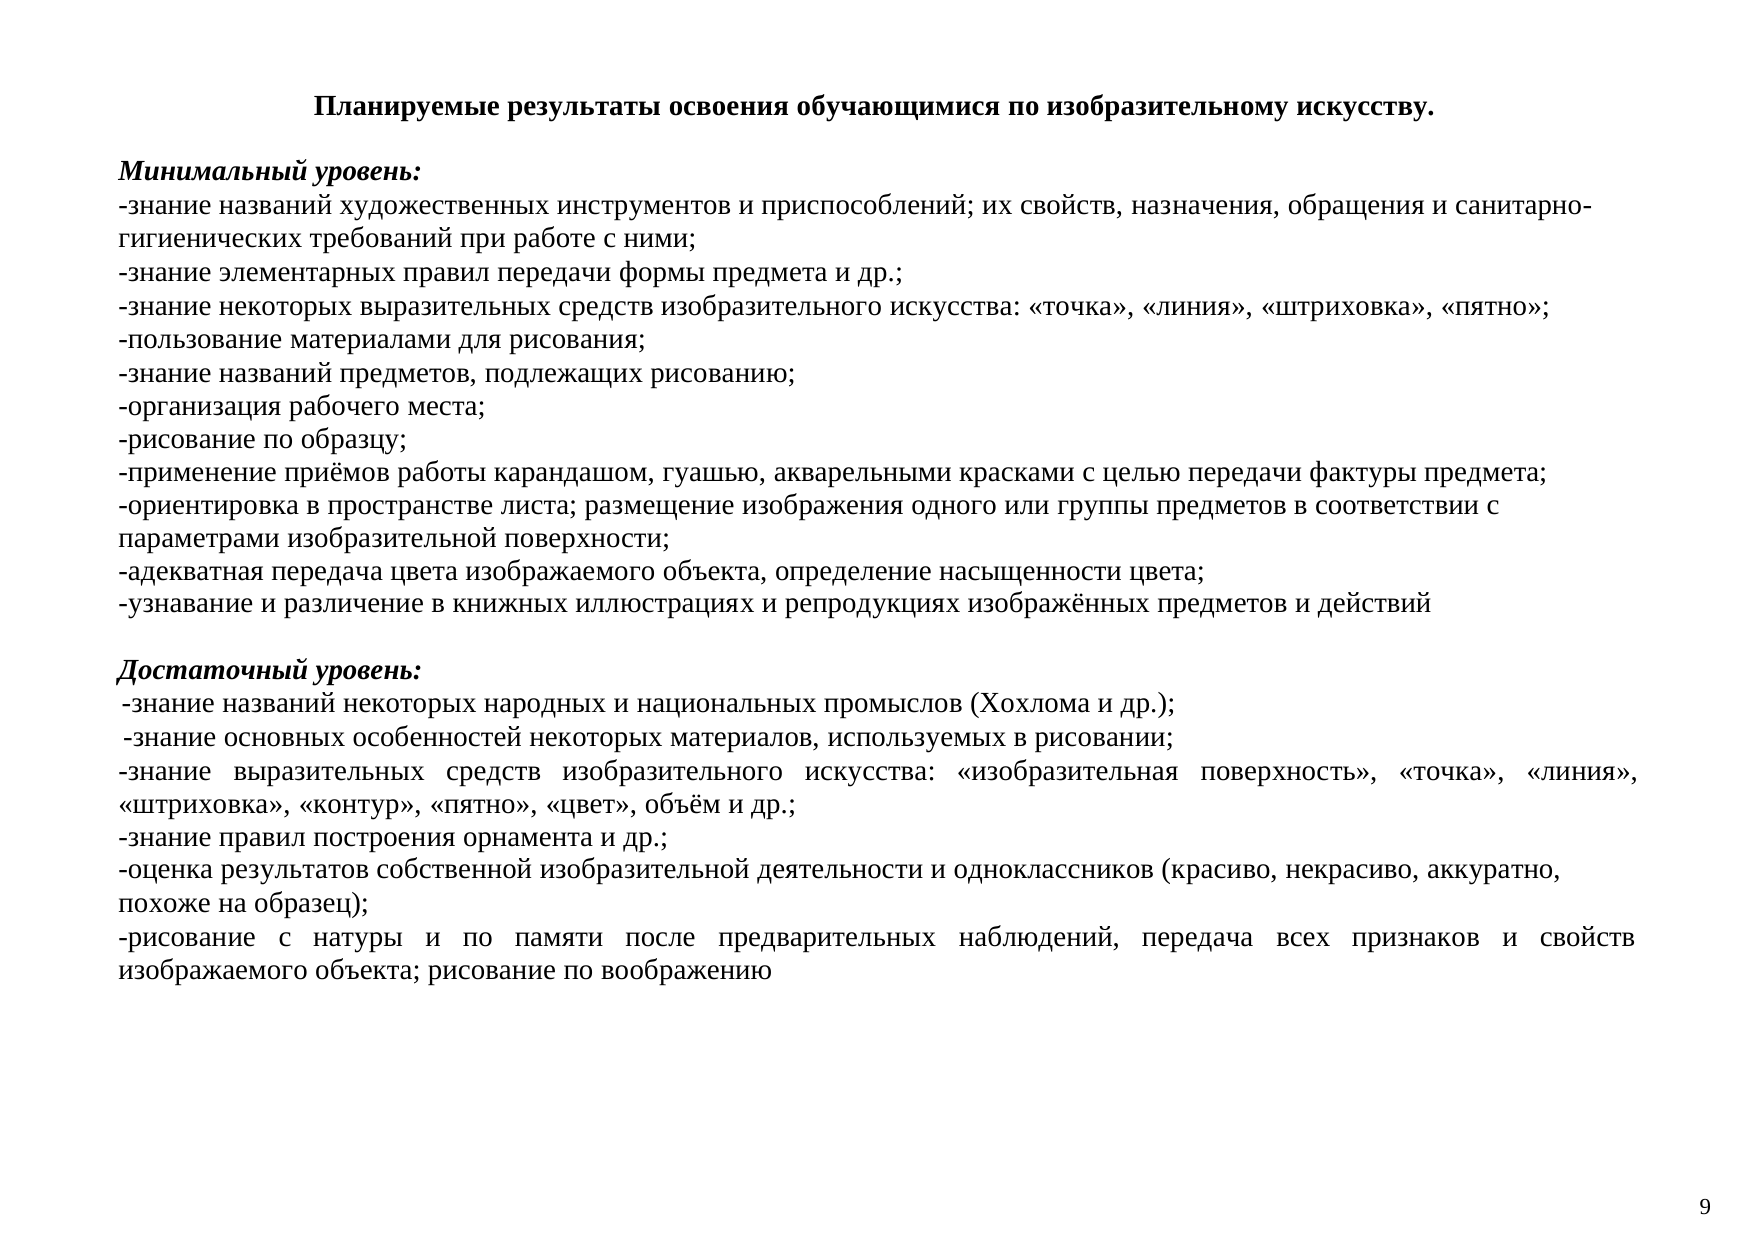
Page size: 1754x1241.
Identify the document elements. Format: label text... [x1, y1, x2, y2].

text -знание некоторых выразительных средств изобразительного искусства: «точка», «линия», «штриховка», «пятно»; -пользование материалами для рисования; [118, 288, 1553, 355]
text -оценка результатов собственной изобразительной деятельности и одноклассников (красиво, некрасиво, аккуратно, похоже на образец); [118, 852, 1567, 919]
text -применение приёмов работы карандашом, гуашью, акварельными красками с целью передачи фактуры предмета; -ориентировка в пространстве листа; размещение изображения одного или группы предметов в соответствии с параметрами изобразительной поверхности; [118, 455, 1554, 554]
text -знание названий некоторых народных и национальных промыслов (Хохлома и др.); -знание основных особенностей некоторых материалов, используемых в рисовании; [118, 686, 1178, 753]
text -знание названий художественных инструментов и приспособлений; их свойств, назначения, обращения и санитарно-гигиенических требований при работе с ними; [118, 187, 1598, 254]
text -рисование по образцу; [118, 422, 1713, 455]
text -адекватная передача цвета изображаемого объекта, определение насыщенности цвета; [118, 554, 1713, 586]
text Планируемые результаты освоения обучающимися по изобразительному искусству. [313, 88, 1713, 121]
text -знание элементарных правил передачи формы предмета и др.; [118, 254, 1713, 288]
text 9 [1699, 1193, 1713, 1219]
text Достаточный уровень: [118, 653, 1713, 686]
text -рисование с натуры и по памяти после предварительных наблюдений, передача всех признаков и свойств изображаемого объекта; рисование по воображению [118, 919, 1642, 986]
text Минимальный уровень: [118, 154, 1713, 187]
text -знание выразительных средств изобразительного искусства: «изобразительная поверхность», «точка», «линия», «штриховка», «контур», «пятно», «цвет», объём и др.; [118, 753, 1642, 820]
text -знание названий предметов, подлежащих рисованию; -организация рабочего места; [118, 355, 803, 422]
text -узнавание и различение в книжных иллюстрациях и репродукциях изображённых предметов и действий [118, 586, 1713, 619]
text -знание правил построения орнамента и др.; [118, 820, 1713, 852]
